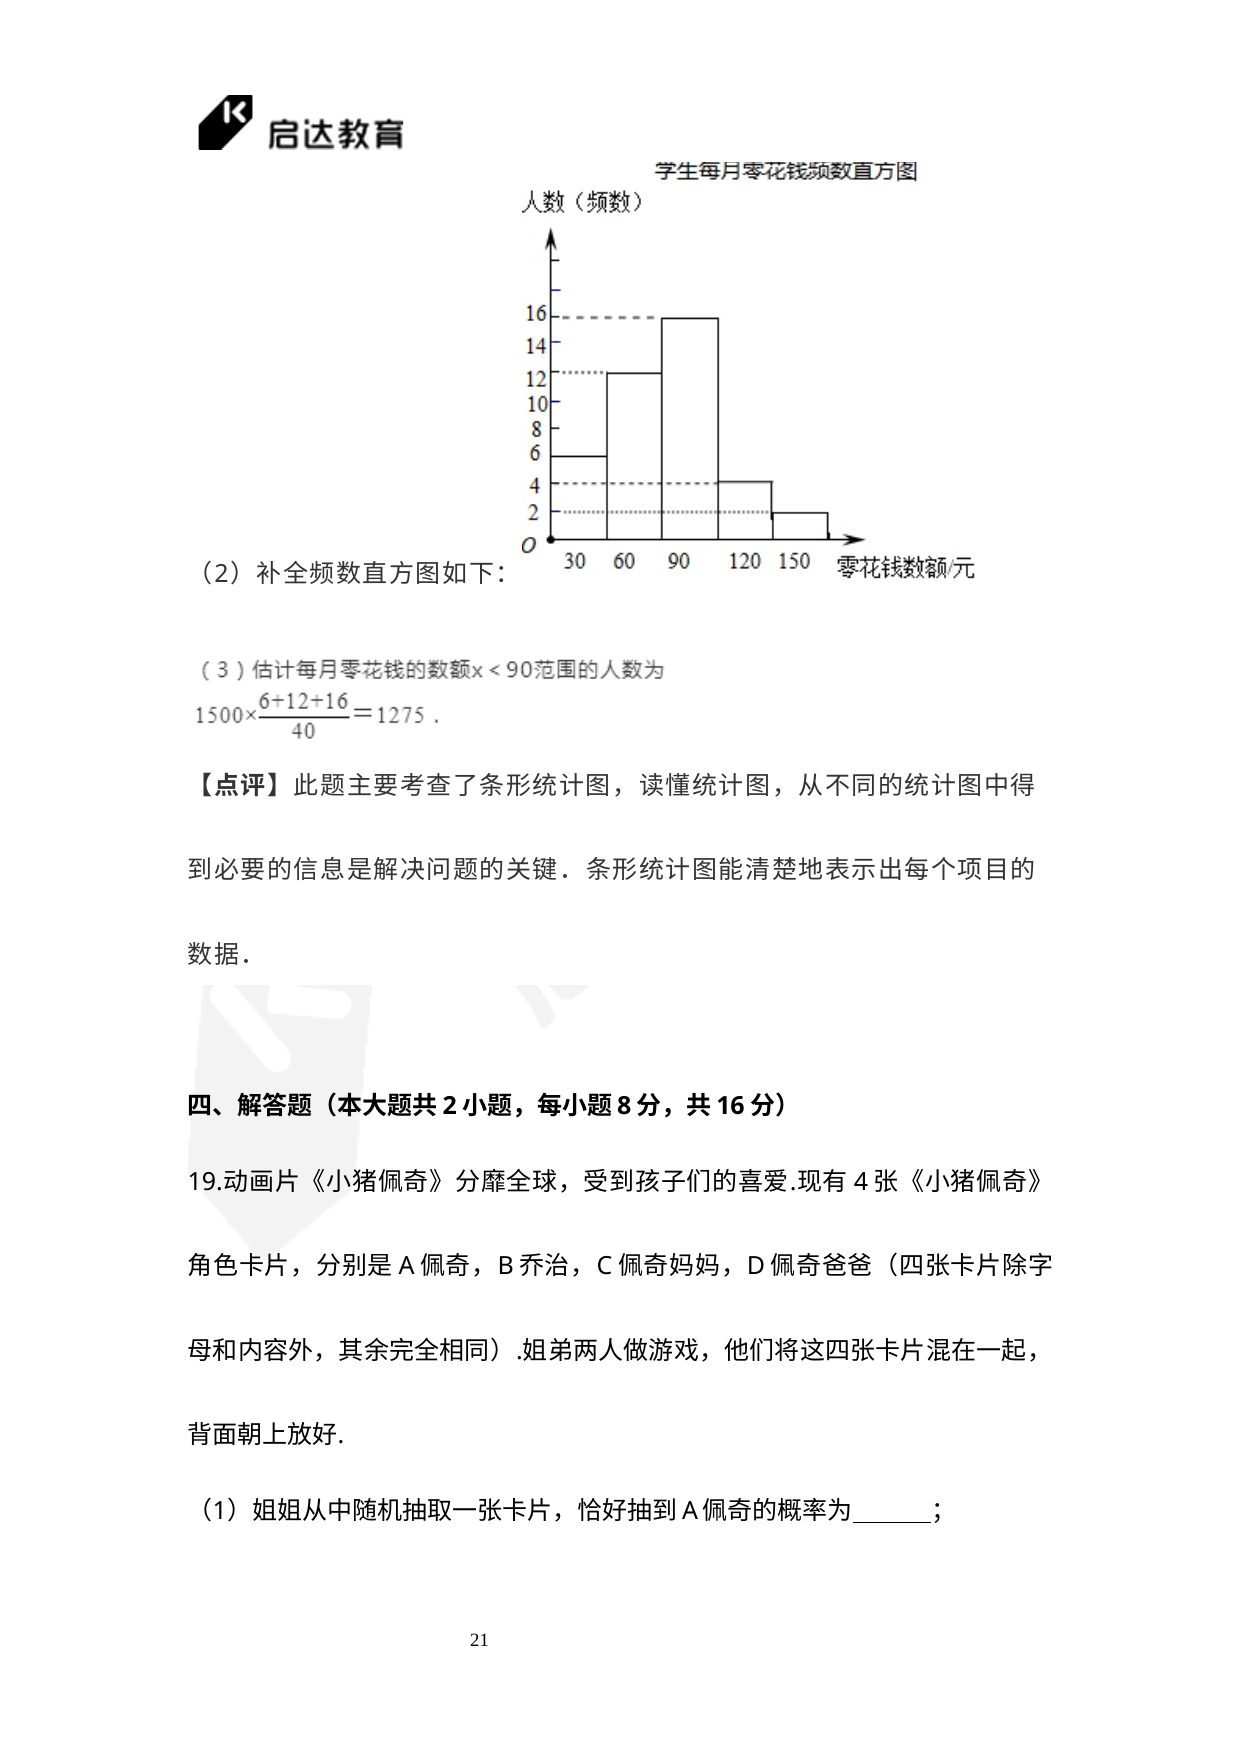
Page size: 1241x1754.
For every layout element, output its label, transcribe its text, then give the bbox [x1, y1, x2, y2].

text 【点评】此题主要考查了条形统计图，读懂统计图，从不同的统计图中得到必要的信息是解决问题的关键．条形统计图能清楚地表示出每个项目的数据． [187, 751, 1053, 985]
text 19.动画片《小猪佩奇》分靡全球，受到孩子们的喜爱.现有4张《小猪佩奇》角色卡片，分别是A佩奇，B乔治，C佩奇妈妈，D佩奇爸爸（四张卡片除字母和内容外，其余完全相同）.姐弟两人做游戏，他们将这四张卡片混在一起，背面朝上放好. [187, 1147, 1053, 1465]
text 四、解答题（本大题共2小题，每小题8分，共16分） [187, 1071, 1053, 1136]
picture [522, 162, 979, 583]
text （1）姐姐从中随机抽取一张卡片，恰好抽到A佩奇的概率为 ； [187, 1476, 1053, 1541]
picture [198, 95, 404, 150]
picture [187, 646, 677, 742]
